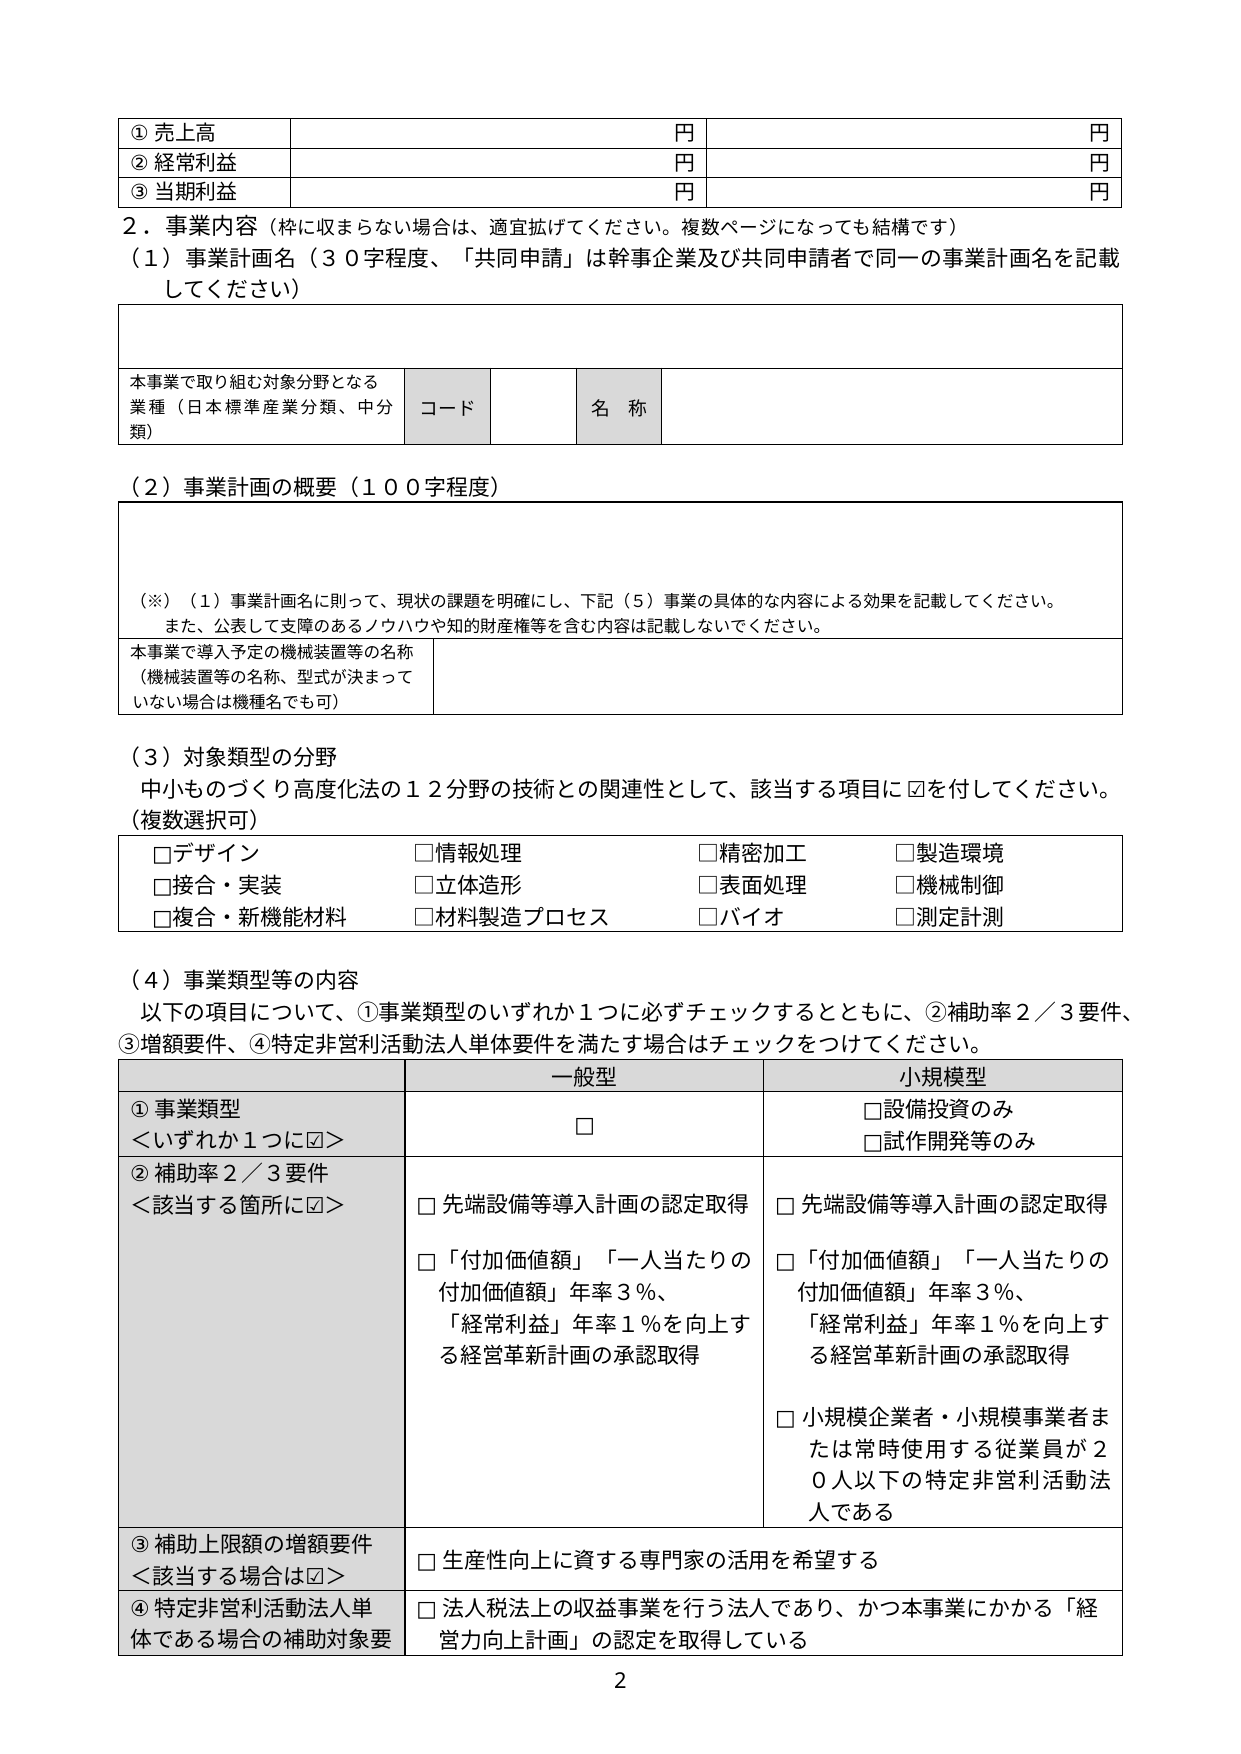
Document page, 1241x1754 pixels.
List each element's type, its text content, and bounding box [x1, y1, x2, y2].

table_cell [434, 639, 1122, 714]
table_cell 円 [707, 119, 1121, 148]
text （２）事業計画の概要（１００字程度） [118, 470, 1122, 501]
table_cell ③ 当期利益 [119, 178, 290, 207]
table_cell 円 [291, 119, 706, 148]
table_cell 本事業で取り組む対象分野となる 業種（日本標準産業分類、中分類） [119, 369, 404, 444]
table_cell [662, 369, 1122, 444]
table_cell □ 生産性向上に資する専門家の活用を希望する [406, 1528, 1122, 1590]
table_cell [491, 369, 576, 444]
text （３）対象類型の分野 [118, 740, 1122, 772]
text ２．事業内容（枠に収まらない場合は、適宜拡げてください。複数ページになっても結構です） [118, 208, 1122, 241]
table_header [119, 1060, 404, 1091]
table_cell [119, 1591, 404, 1655]
table_cell ①事業類型 ＜いずれか１つに☑＞ [119, 1092, 404, 1156]
table_header □デザイン □情報処理 □精密加工 □製造環境 □接合・実装 □立体造形 □表面処理 □機械制御 □複合・新機能材料 □材料製造プロセス □バイオ □測定計測 [119, 836, 1122, 931]
text 中小ものづくり高度化法の１２分野の技術との関連性として、該当する項目に☑を付してください。（複数選択可） [118, 772, 1122, 835]
table_cell □ 先端設備等導入計画の認定取得 □「付加価値額」「一人当たりの付加価値額」年率３％、 「経常利益」年率１％を向上する経営革新計画の承認取得 □ 小規模企業者・小規模事業者または常時使用する従業員が２０人以下の特定非営利活動法人である [764, 1157, 1122, 1527]
text 以下の項目について、①事業類型のいずれか１つに必ずチェックするとともに、②補助率２／３要件、③増額要件、④特定非営利活動法人単体要件を満たす場合はチェックをつけてください。 [118, 995, 1122, 1058]
table_header 一般型 [406, 1060, 763, 1091]
text （４）事業類型等の内容 [118, 963, 1122, 995]
table_cell 円 [707, 178, 1121, 207]
text （１）事業計画名（３０字程度、「共同申請」は幹事企業及び共同申請者で同一の事業計画名を記載してください） [118, 241, 1122, 304]
table_cell 名 称 [577, 369, 661, 444]
table_cell ① 売上高 [119, 119, 290, 148]
table_cell ② 経常利益 [119, 149, 290, 177]
table_cell 円 [707, 149, 1121, 177]
table_cell □ 先端設備等導入計画の認定取得 □「付加価値額」「一人当たりの付加価値額」年率３％、 「経常利益」年率１％を向上する経営革新計画の承認取得 [406, 1157, 763, 1527]
table_cell コード [405, 369, 490, 444]
table_header （※）（１）事業計画名に則って、現状の課題を明確にし、下記（５）事業の具体的な内容による効果を記載してください。 また、公表して支障のあるノウハウや知的財産権等を含む内容は記載しないでください。 [119, 503, 1122, 638]
table_cell □ [406, 1092, 763, 1156]
table_cell 円 [291, 149, 706, 177]
table_cell ②補助率２／３要件 ＜該当する箇所に☑＞ [119, 1157, 404, 1527]
table_cell ③補助上限額の増額要件 ＜該当する場合は☑＞ [119, 1528, 404, 1590]
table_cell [406, 1591, 1122, 1655]
table_cell 円 [291, 178, 706, 207]
table_header [119, 305, 1122, 368]
table_header 小規模型 [764, 1060, 1122, 1091]
table_cell □設備投資のみ □試作開発等のみ [764, 1092, 1122, 1156]
table_cell 本事業で導入予定の機械装置等の名称 （機械装置等の名称、型式が決まっていない場合は機種名でも可） [119, 639, 433, 714]
